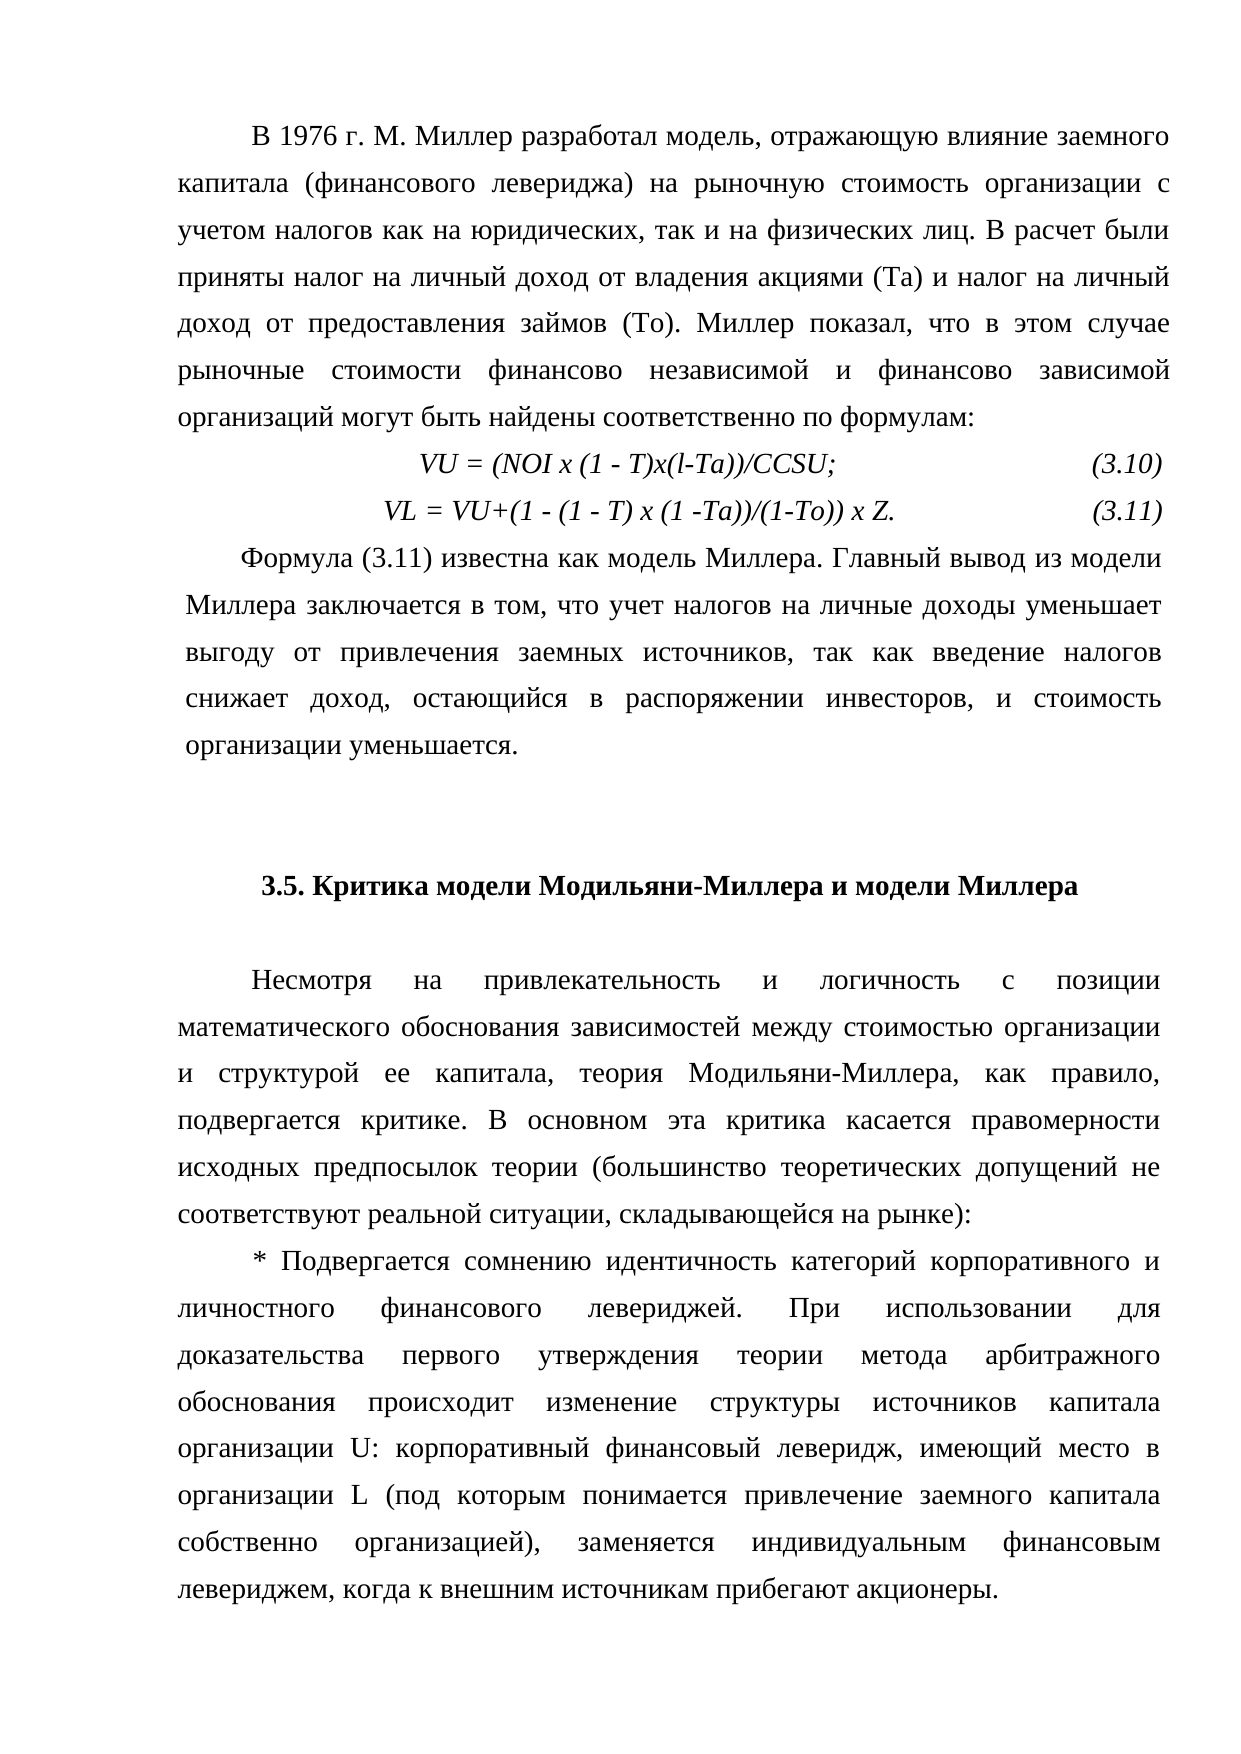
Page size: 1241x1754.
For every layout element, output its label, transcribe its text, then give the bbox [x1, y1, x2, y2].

text * Подвергается сомнению идентичность категорий корпоративного и личностного финансового левериджей. При использовании для доказательства первого утверждения теории метода арбитражного обоснования происходит изменение структуры источников капитала организации U: корпоративный финансовый леверидж, имеющий место в организации L (под которым понимается привлечение заемного капитала собственно организацией), заменяется индивидуальным финансовым левериджем, когда к внешним источникам прибегают акционеры. [177, 1243, 1161, 1605]
text В . М. Миллер разработал модель, отражающую влияние заемного капитала (финансового левериджа) на рыночную стоимость организации с учетом налогов как на юридических, так и на физических лиц. В расчет были приняты налог на личный доход от владения акциями (Та) и налог на личный доход от предоставления займов (То). Миллер показал, что в этом случае рыночные стоимости финансово независимой и финансово зависимой организаций могут быть найдены соответственно по формулам: [177, 118, 1171, 433]
text 3.5. Критика модели Модильяни-Миллера и модели Миллера [177, 868, 1162, 902]
text Несмотря на привлекательность и логичность с позиции математического обоснования зависимостей между стоимостью организации и структурой ее капитала, теория Модильяни-Миллера, как правило, подвергается критике. В основном эта критика касается правомерности исходных предпосылок теории (большинство теоретических допущений не соответствуют реальной ситуации, складывающейся на рынке): [177, 962, 1161, 1230]
text Формула (3.11) известна как модель Миллера. Главный вывод из модели Миллера заключается в том, что учет налогов на личные доходы уменьшает выгоду от привлечения заемных источников, так как введение налогов снижает доход, остающийся в распоряжении инвесторов, и стоимость организации уменьшается. [185, 540, 1162, 761]
text VU = (NOI x (1 - T)x(l-Ta))/CCSU; (3.10) [177, 446, 1162, 480]
text VL = VU+(1 - (1 - Т) x (1 -Та))/(1-То)) х Z. (3.11) [177, 493, 1162, 527]
